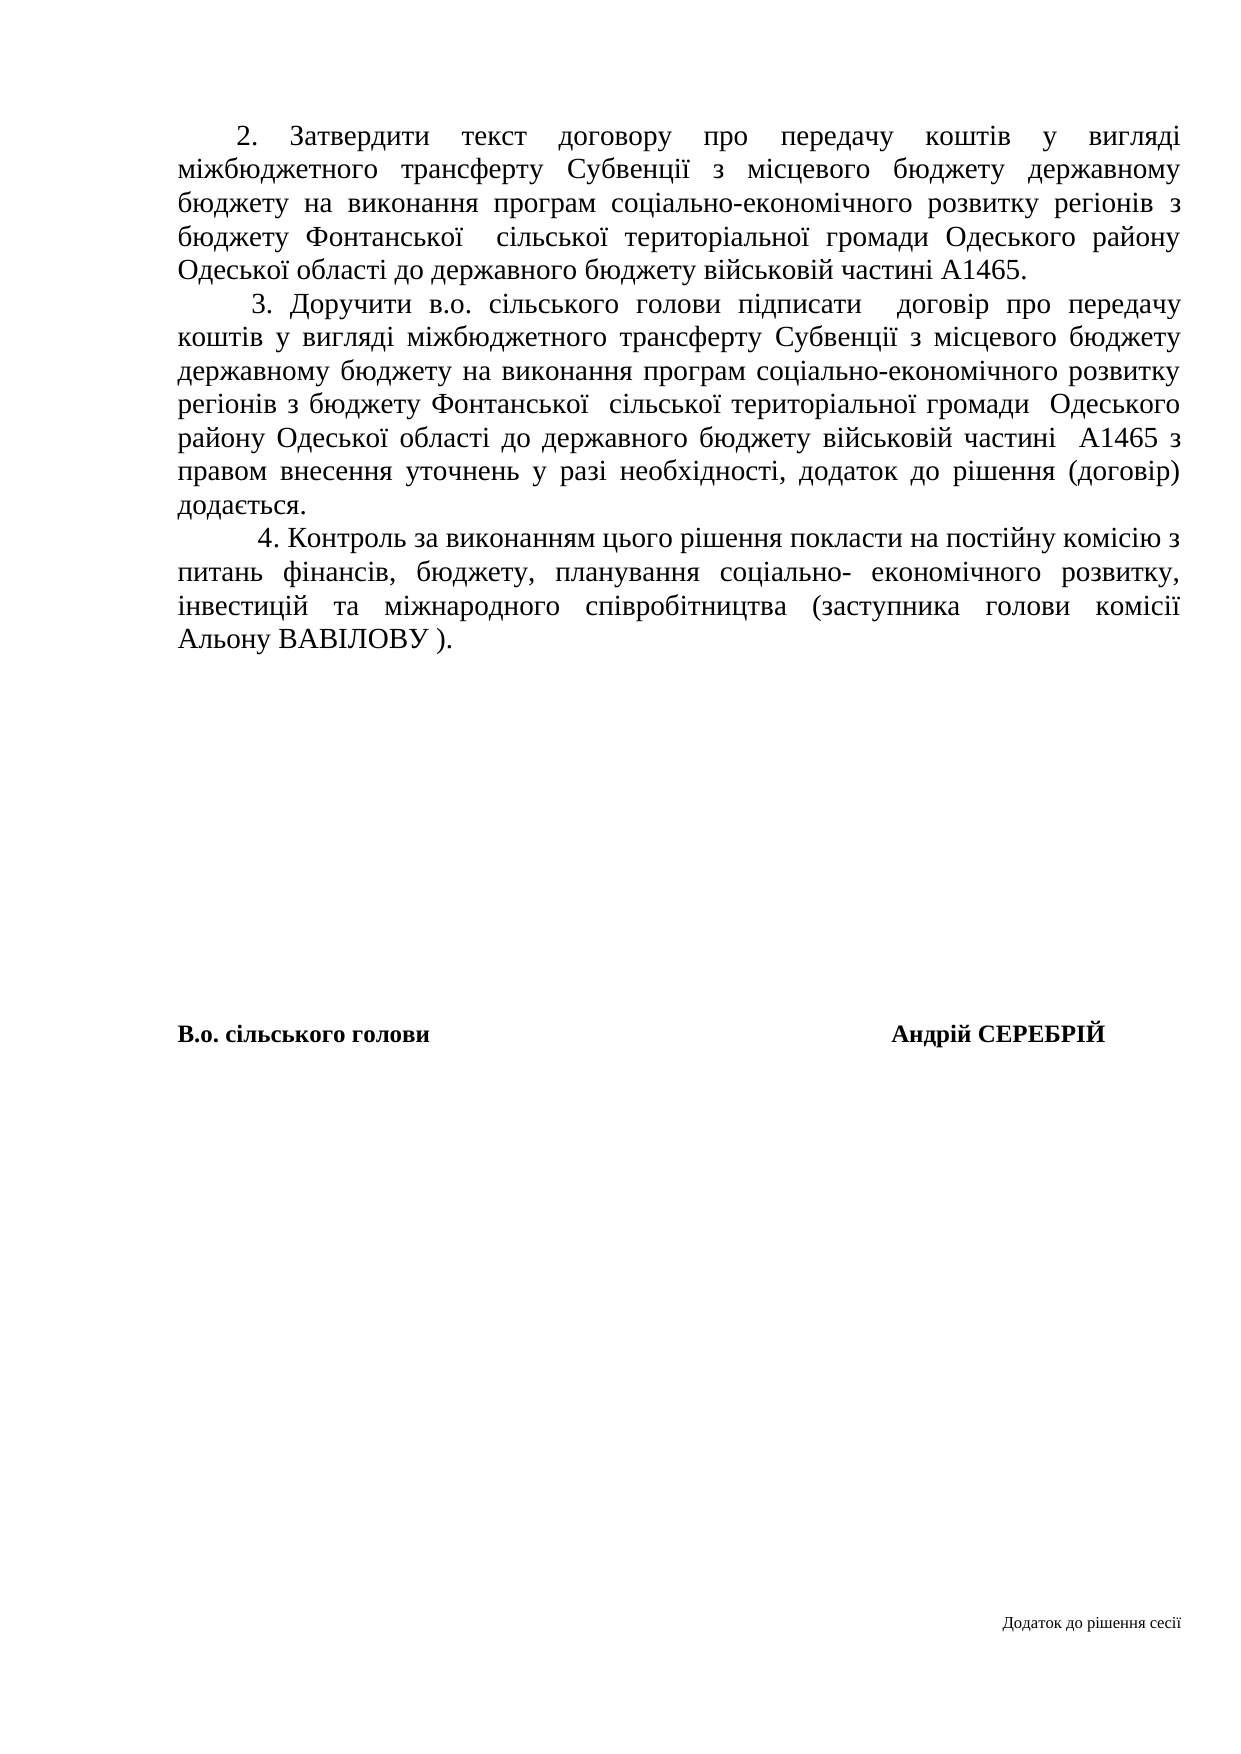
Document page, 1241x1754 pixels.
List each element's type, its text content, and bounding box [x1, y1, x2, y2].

text В.о. сільського голови Андрій СЕРЕБРІЙ [177, 1019, 1181, 1048]
text 3. Доручити в.о. сільського голови підписати договір про передачу коштів у вигляді міжбюджетного трансферту Субвенції з місцевого бюджету державному бюджету на виконання програм соціально-економічного розвитку регіонів з бюджету Фонтанської сільської територіальної громади Одеського району Одеської області до державного бюджету військовій частині А1465 з правом внесення уточнень у разі необхідності, додаток до рішення (договір) додається. [177, 386, 1181, 521]
list 2. Затвердити текст договору про передачу коштів у вигляді міжбюджетного трансферту Субвенції з місцевого бюджету державному бюджету на виконання програм соціально-економічного розвитку регіонів з бюджету Фонтанської сільської територіальної громади Одеського району Одеської області до державного бюджету військовій частині А1465. [177, 118, 1181, 185]
text 3. Доручити в.о. сільського голови підписати договір про передачу коштів у вигляді міжбюджетного трансферту Субвенції з місцевого бюджету державному бюджету на виконання програм соціально-економічного розвитку регіонів з бюджету Фонтанської сільської територіальної громади Одеського району Одеської області до державного бюджету військовій частині А1465 з правом внесення уточнень у разі необхідності, додаток до рішення (договір) додається. [177, 286, 1181, 353]
text Додаток до рішення сесії [177, 1613, 1181, 1632]
text 4. Контроль за виконанням цього рішення покласти на постійну комісію з питань фінансів, бюджету, планування соціально- економічного розвитку, інвестицій та міжнародного співробітництва (заступника голови комісії Альону ВАВІЛОВУ ). [177, 521, 1181, 655]
list 2. Затвердити текст договору про передачу коштів у вигляді міжбюджетного трансферту Субвенції з місцевого бюджету державному бюджету на виконання програм соціально-економічного розвитку регіонів з бюджету Фонтанської сільської територіальної громади Одеського району Одеської області до державного бюджету військовій частині А1465. [177, 185, 1181, 286]
